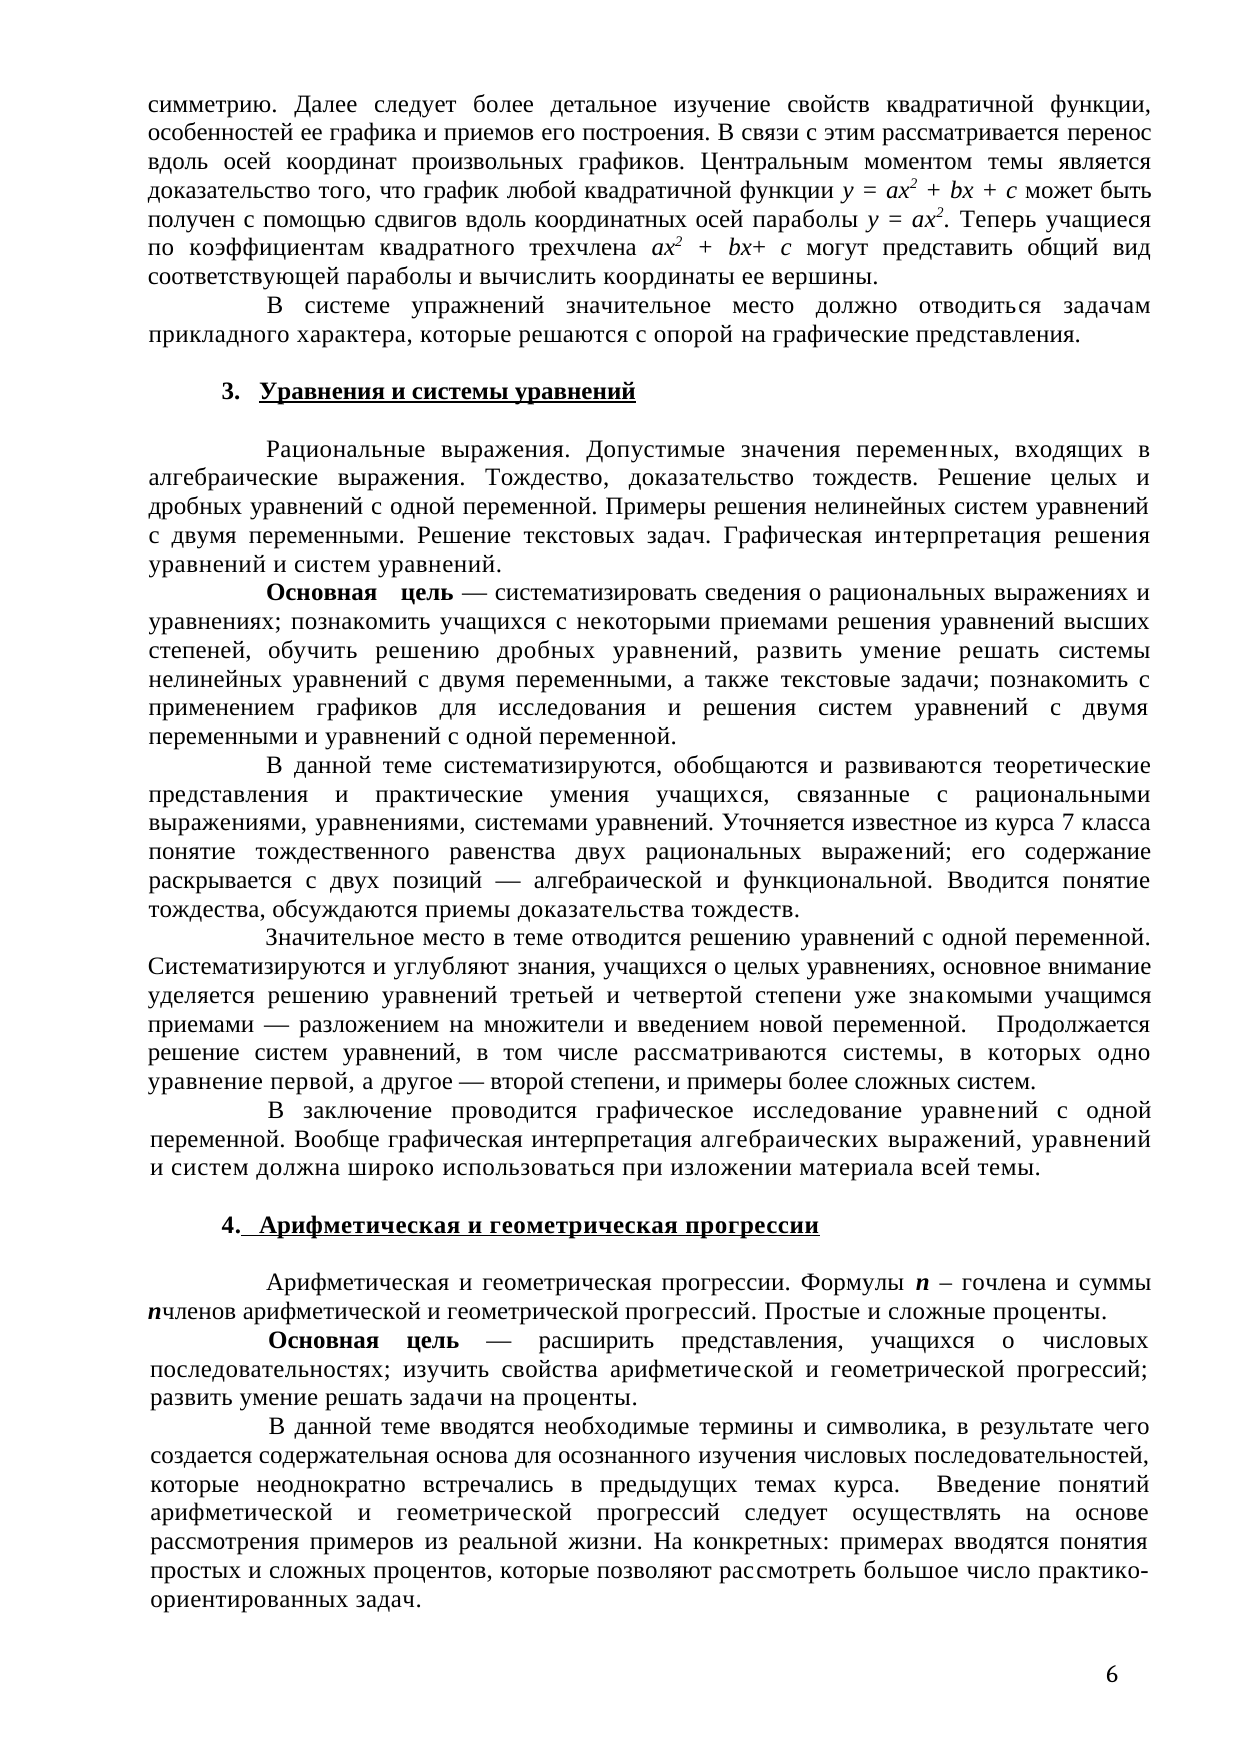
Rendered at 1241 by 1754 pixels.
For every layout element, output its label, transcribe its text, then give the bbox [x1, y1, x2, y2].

text Основная цель — расширить представления, учащихся о числовых последовательностях; изучить свойства арифметической и геометрической прогрессий; развить умение решать задачи на проценты. [150, 1325, 1148, 1411]
text В заключение проводится графическое исследование уравнений с одной переменной. Вообще графическая интерпретация алгебраических выражений, уравнений и систем должна широко использоваться при изложении материала всей темы. [150, 1095, 1152, 1181]
list Арифметическая и геометрическая прогрессии [221, 1210, 1152, 1239]
text Арифметическая и геометрическая прогрессии. Формулы n – гочлена и суммы nчленов арифметической и геометрической прогрессий. Простые и сложные проценты. [148, 1267, 1152, 1325]
text В данной теме вводятся необходимые термины и символика, в результате чего создается содержательная основа для осознанного изучения числовых последовательностей, которые неоднократно встречались в предыдущих темах курса. Введение понятий арифметической и геометрической прогрессий следует осуществлять на основе рассмотрения примеров из реальной жизни. На конкретных: примерах вводятся понятия простых и сложных процентов, которые позволяют рассмотреть большое число практико-ориентированных задач. [150, 1411, 1149, 1612]
text Значительное место в теме отводится решению уравнений с одной переменной. Систематизируются и углубляют знания, учащихся о целых уравнениях, основное внимание уделяется решению уравнений третьей и четвертой степени уже знакомыми учащимся приемами — разложением на множители и введением новой переменной. Продолжается решение систем уравнений, в том числе рассматриваются системы, в которых одно уравнение первой, а другое — второй степени, и примеры более сложных систем. [148, 922, 1152, 1095]
list Уравнения и системы уравнений [221, 376, 1150, 405]
text В системе упражнений значительное место должно отводиться задачам прикладного характера, которые решаются с опорой на графические представления. [148, 290, 1151, 347]
text Рациональные выражения. Допустимые значения переменных, входящих в алгебраические выражения. Тождество, доказательство тождеств. Решение целых и дробных уравнений с одной переменной. Примеры решения нелинейных систем уравнений с двумя переменными. Решение текстовых задач. Графическая интерпретация решения уравнений и систем уравнений. [148, 434, 1150, 577]
text Основная цель — систематизировать сведения о рациональных выражениях и уравнениях; познакомить учащихся с некоторыми приемами решения уравнений высших степеней, обучить решению дробных уравнений, развить умение решать системы нелинейных уравнений с двумя переменными, а также текстовые задачи; познакомить с применением графиков для исследования и решения систем уравнений с двумя переменными и уравнений с одной переменной. [148, 577, 1150, 750]
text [148, 89, 1152, 290]
text В данной теме систематизируются, обобщаются и развиваются теоретические представления и практические умения учащихся, связанные с рациональными выражениями, уравнениями, системами уравнений. Уточняется известное из курса 7 класса понятие тождественного равенства двух рациональных выражений; его содержание раскрывается с двух позиций — алгебраической и функциональной. Вводится понятие тождества, обсуждаются приемы доказательства тождеств. [148, 750, 1151, 922]
